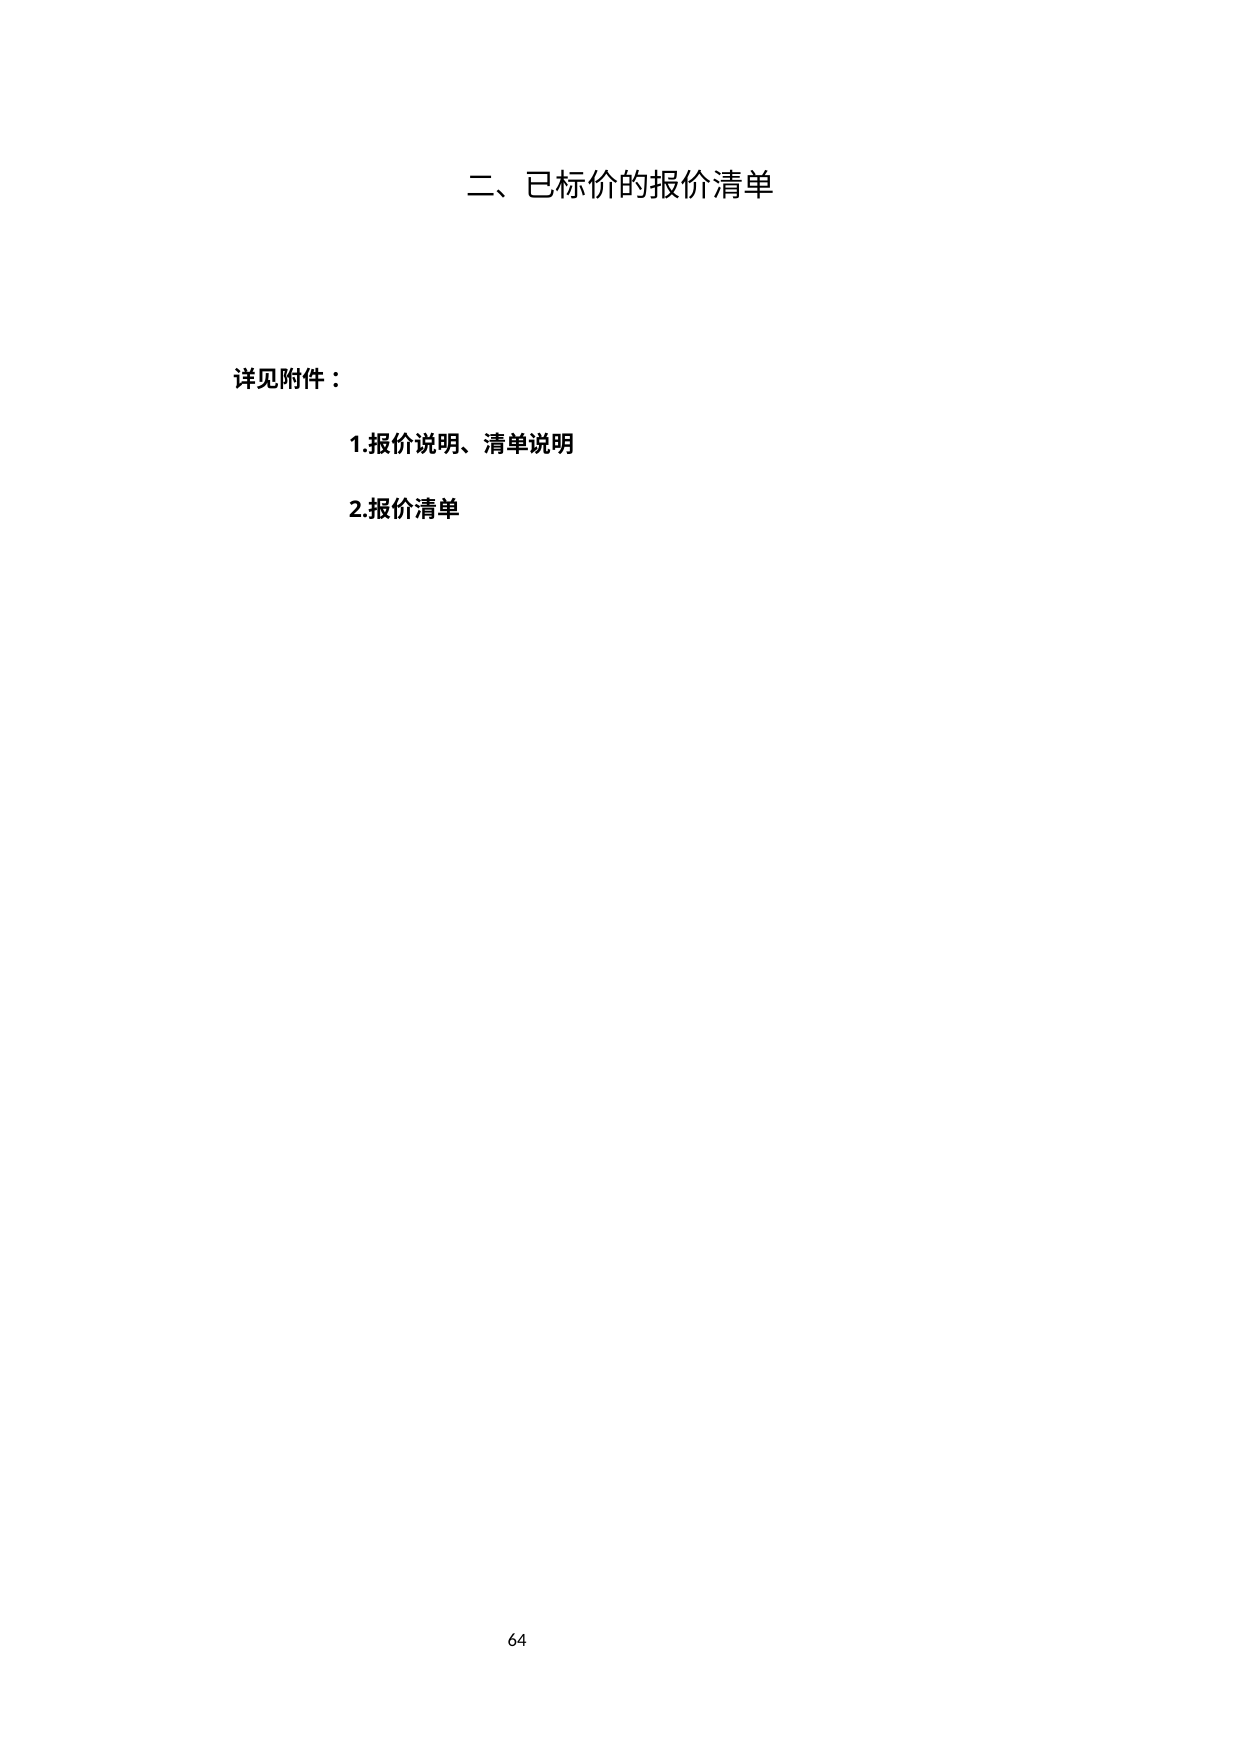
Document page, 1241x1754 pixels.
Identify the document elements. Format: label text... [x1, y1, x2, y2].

text 详见附件 ： [187, 345, 1053, 410]
list 1.报价说明、清单说明 [187, 410, 1053, 475]
text 二、已标价的报价清单 [187, 150, 1053, 215]
list 2.报价清单 [187, 475, 1053, 540]
